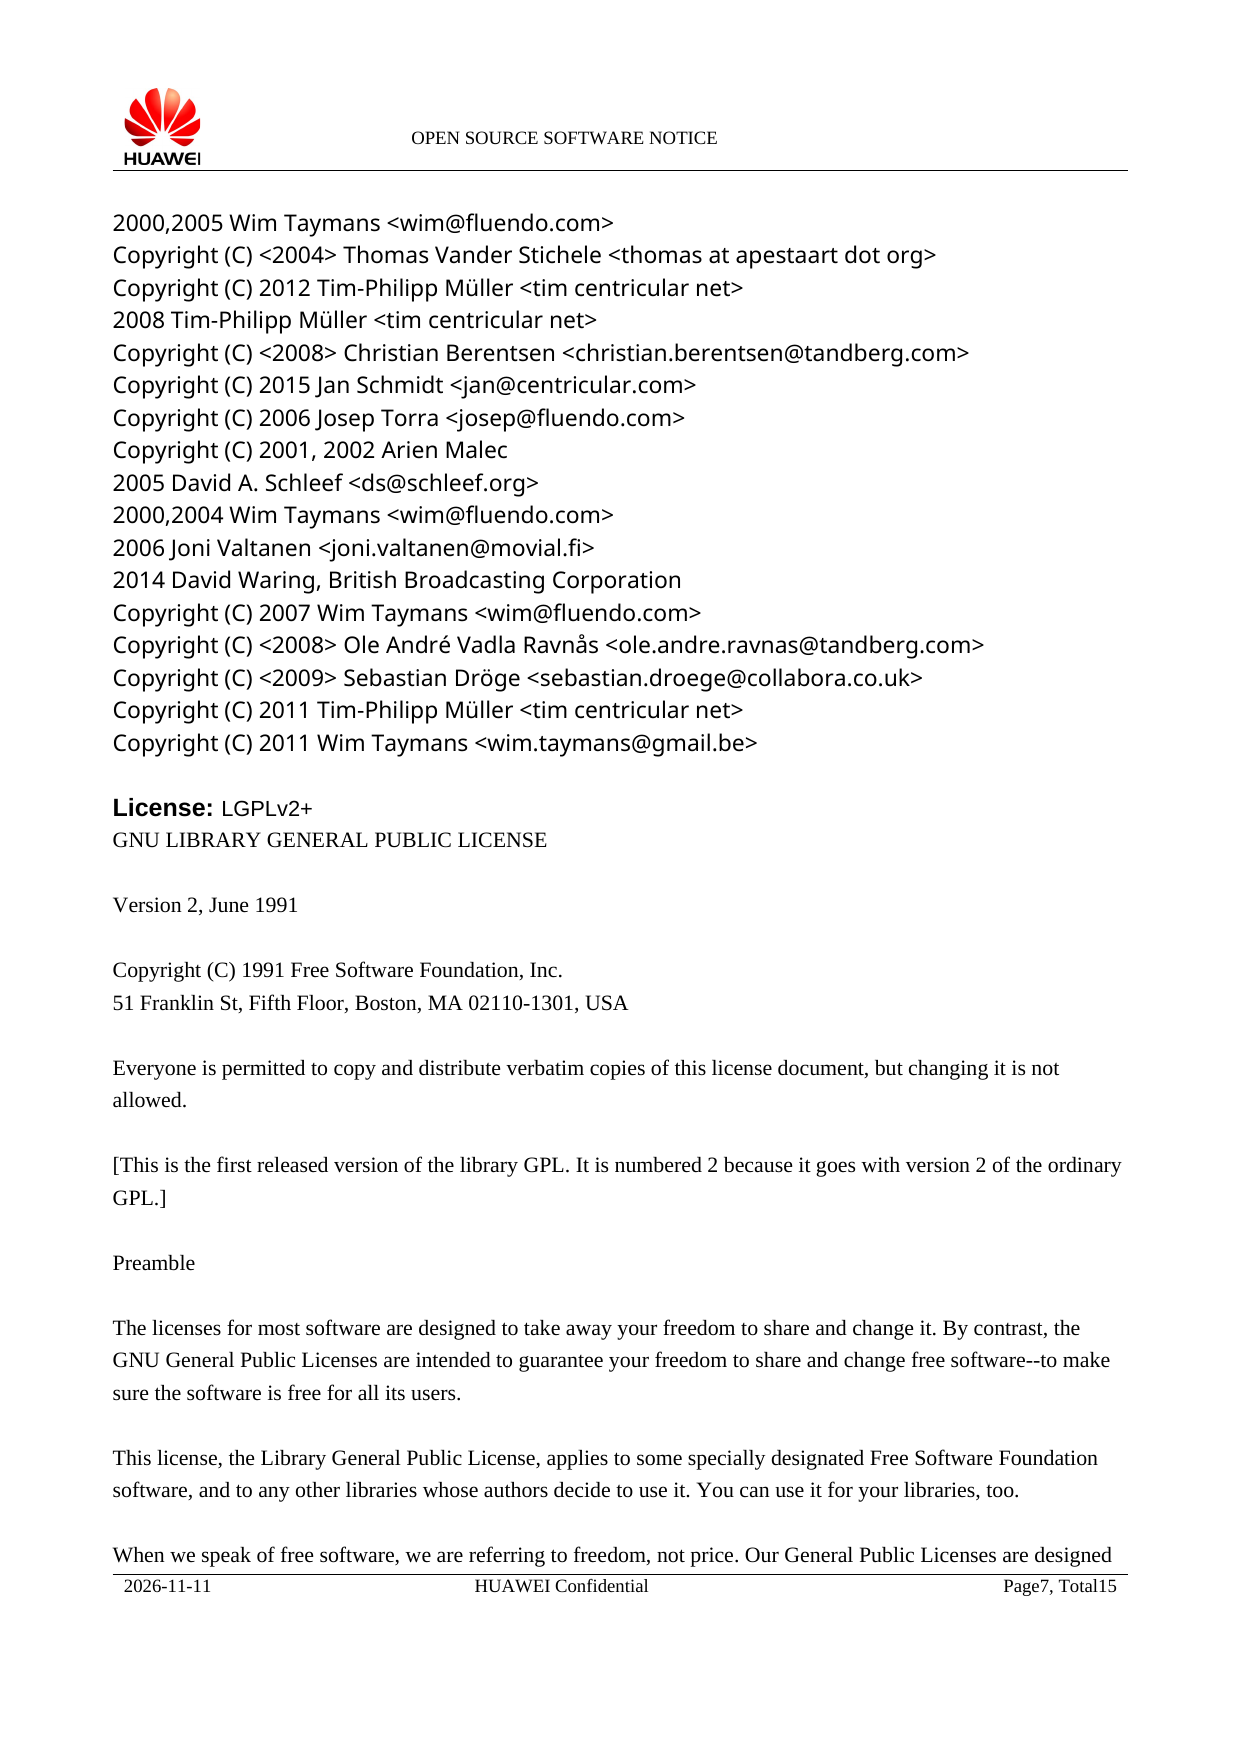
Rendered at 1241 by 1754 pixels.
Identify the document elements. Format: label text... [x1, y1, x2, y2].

text License: LGPLv2+ [112, 791, 1128, 824]
picture [124, 88, 201, 165]
